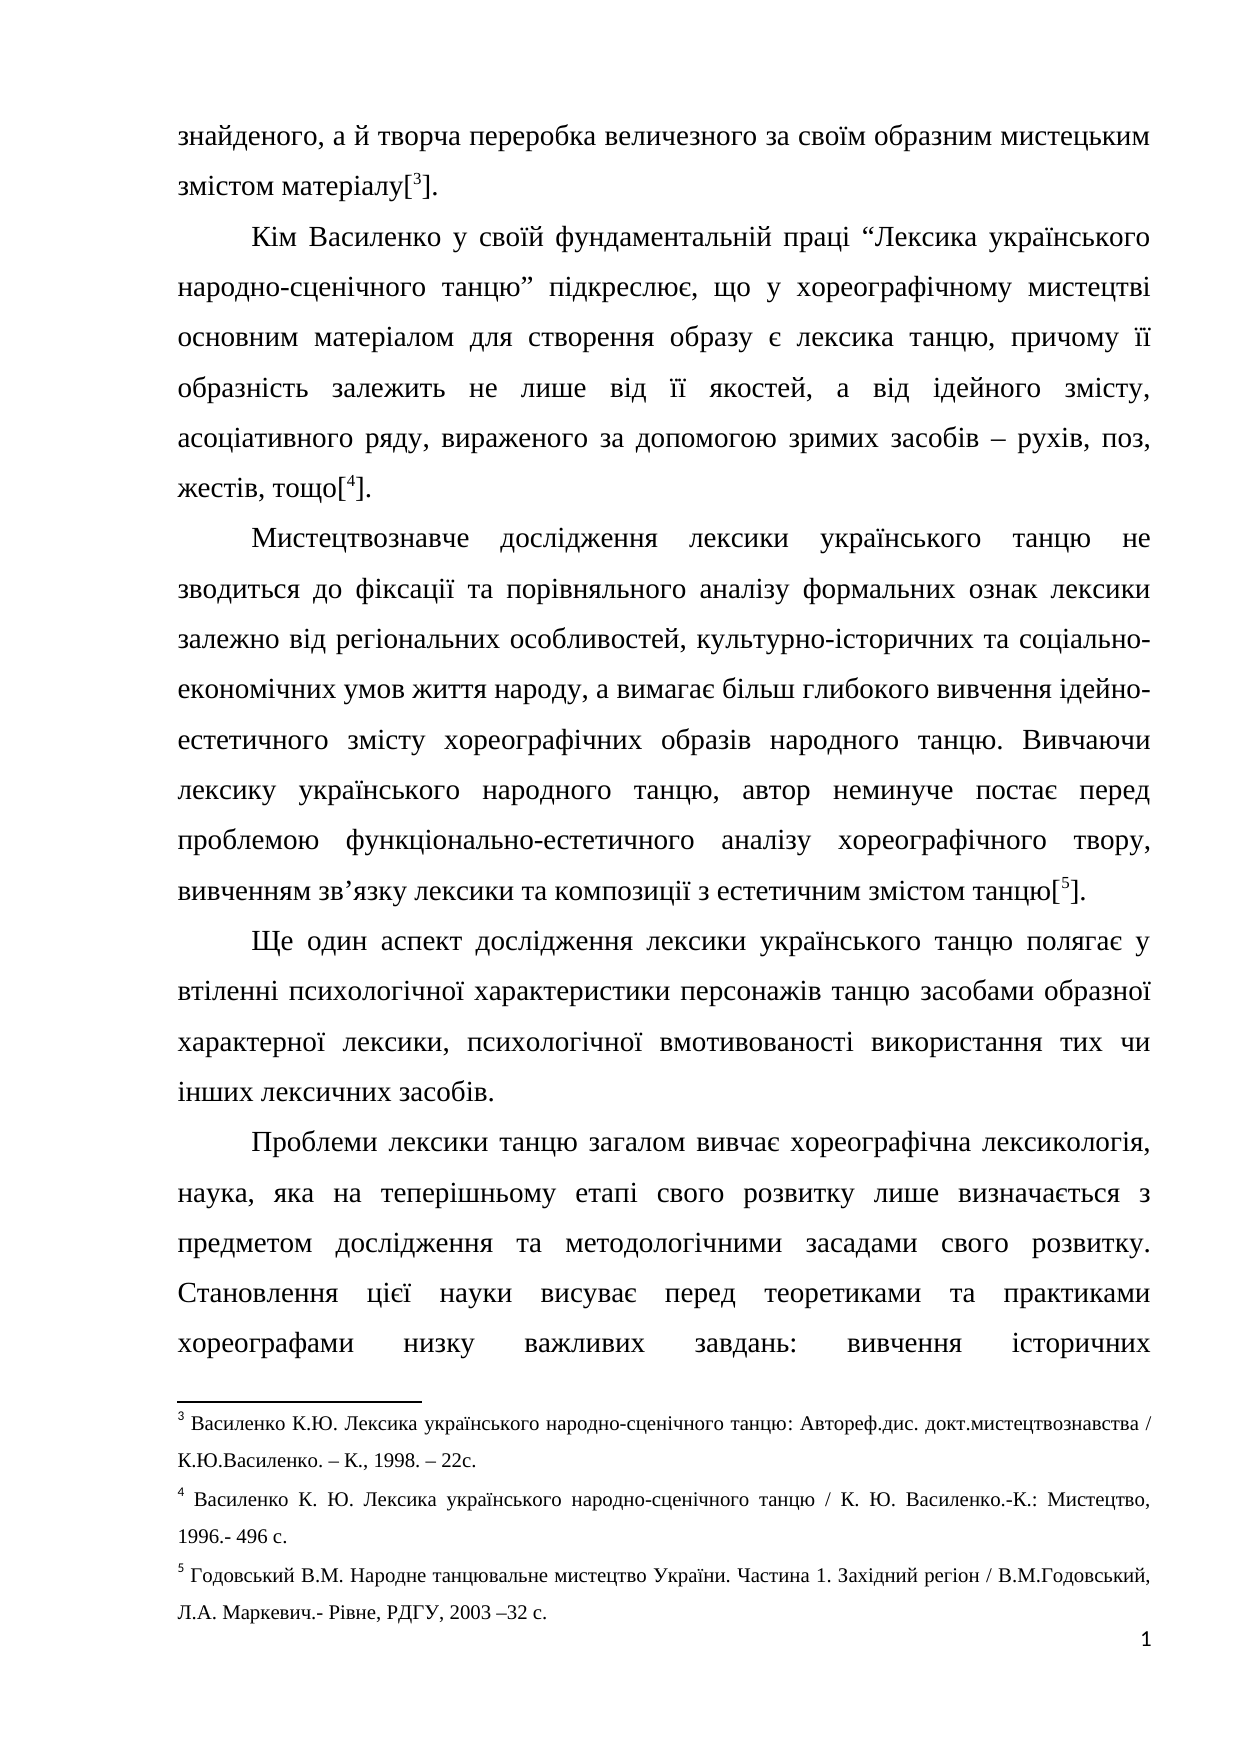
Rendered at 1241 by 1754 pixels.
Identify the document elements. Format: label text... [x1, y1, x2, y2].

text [177, 118, 1152, 202]
text Ще один аспект дослідження лексики українського танцю полягає у втіленні психологічної характеристики персонажів танцю засобами образної характерної лексики, психологічної вмотивованості використання тих чи інших лексичних засобів. [177, 923, 1152, 1108]
text Кім Василенко у своїй фундаментальній праці “Лексика українського народно-сценічного танцю” підкреслює, що у хореографічному мистецтві основним матеріалом для створення образу є лексика танцю, причому її образність залежить не лише від її якостей, а від ідейного змісту, асоціативного ряду, вираженого за допомогою зримих засобів – рухів, поз, жестів, тощо[]. [177, 219, 1152, 504]
text Мистецтвознавче дослідження лексики українського танцю не зводиться до фіксації та порівняльного аналізу формальних ознак лексики залежно від регіональних особливостей, культурно-історичних та соціально-економічних умов життя народу, а вимагає більш глибокого вивчення ідейно-естетичного змісту хореографічних образів народного танцю. Вивчаючи лексику українського народного танцю, автор неминуче постає перед проблемою функціонально-естетичного аналізу хореографічного твору, вивченням зв’язку лексики та композиції з естетичним змістом танцю[]. [177, 521, 1152, 906]
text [177, 1124, 1152, 1359]
